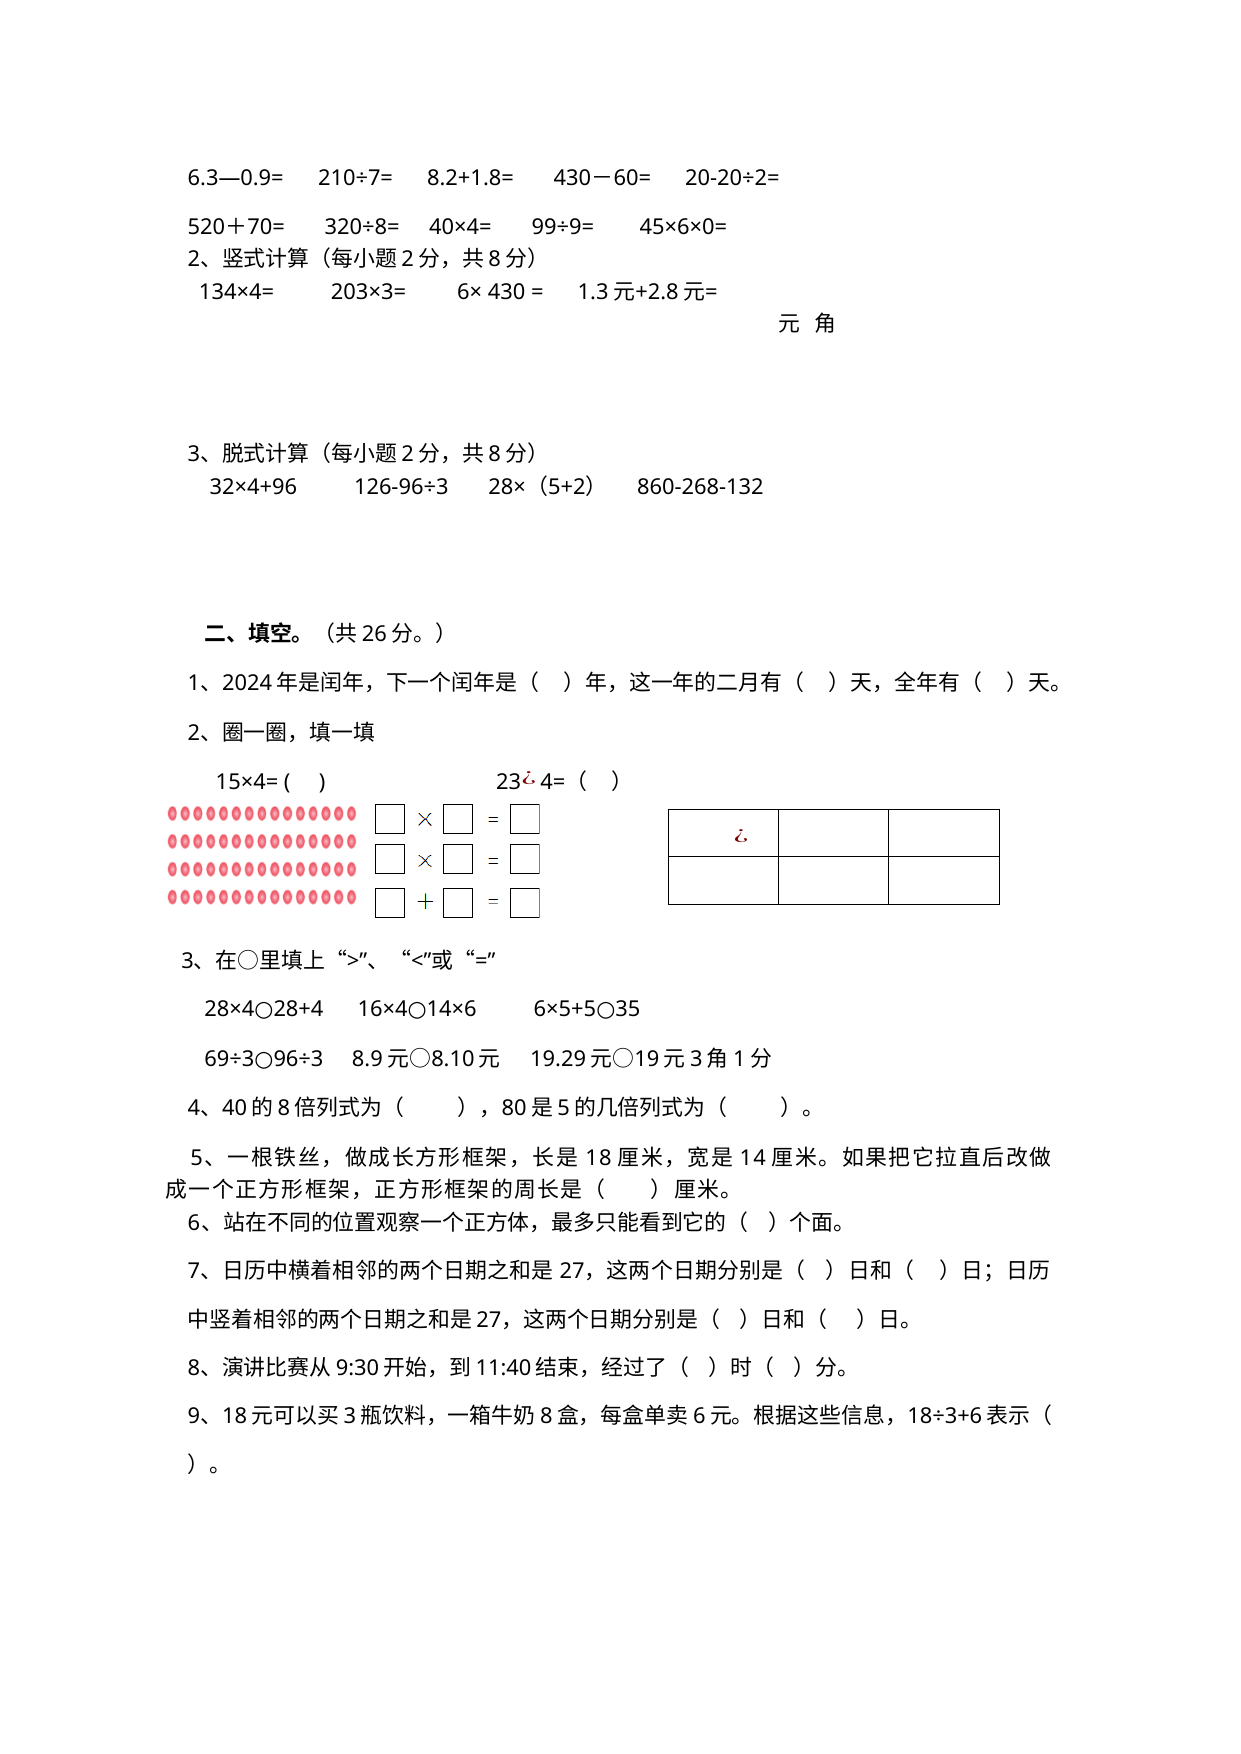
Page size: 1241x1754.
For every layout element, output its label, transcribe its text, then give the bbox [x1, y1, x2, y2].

list 520＋70= 320÷8= 40×4= 99÷9= 45×6×0= [187, 208, 1053, 241]
table_header [889, 810, 999, 856]
list 15×4= ( ) 234=（ ） [204, 763, 1053, 796]
text 7、日历中横着相邻的两个日期之和是27，这两个日期分别是（ ）日和（ ）日；日历中竖着相邻的两个日期之和是27，这两个日期分别是（ ）日和（ ）日。 [187, 1253, 1053, 1334]
text 32×4+96 126-96÷3 28×（5+2） 860-268-132 [187, 468, 1053, 501]
list 69÷3○96÷3 8.9元○8.10元 19.29元○19元3角1分 [204, 1041, 1053, 1073]
picture [158, 800, 558, 922]
text 元 角 [187, 306, 1053, 338]
text 2、竖式计算（每小题2分，共8分） [187, 241, 1053, 273]
table_cell [889, 857, 999, 903]
table_header [669, 810, 778, 856]
table_cell [779, 857, 888, 903]
table_cell [669, 857, 778, 903]
text 9、18元可以买3瓶饮料，一箱牛奶8盒，每盒单卖6元。根据这些信息，18÷3+6表示（ ）。 [187, 1398, 1053, 1479]
list 28×4○28+4 16×4○14×6 6×5+5○35 [204, 992, 1053, 1024]
list 二、填空。（共26分。） [204, 616, 1053, 648]
table_header [779, 810, 888, 856]
list 4、40的8倍列式为（ ），80是5的几倍列式为（ ）。 [166, 1090, 1053, 1123]
text 3、脱式计算（每小题2分，共8分） [187, 436, 1053, 468]
list 6.3—0.9= 210÷7= 8.2+1.8= 430－60= 20-20÷2= [187, 159, 1053, 192]
text 3、在○里填上“>”、“<”或“=” [159, 943, 1053, 975]
text 134×4= 203×3= 6× 430 = 1.3元+2.8元= [187, 273, 1053, 306]
list 5、一根铁丝，做成长方形框架，长是18厘米，宽是14厘米。如果把它拉直后改做成一个正方形框架，正方形框架的周长是（ ）厘米。 [166, 1139, 1053, 1204]
text 6、站在不同的位置观察一个正方体，最多只能看到它的（ ）个面。 [187, 1204, 1053, 1237]
list 2、圈一圈，填一填 [187, 714, 1053, 747]
text 8、演讲比赛从9:30开始，到11:40结束，经过了（ ）时（ ）分。 [187, 1350, 1053, 1382]
list 1、2024年是闰年，下一个闰年是（ ）年，这一年的二月有（ ）天，全年有（ ）天。 [187, 665, 1053, 698]
